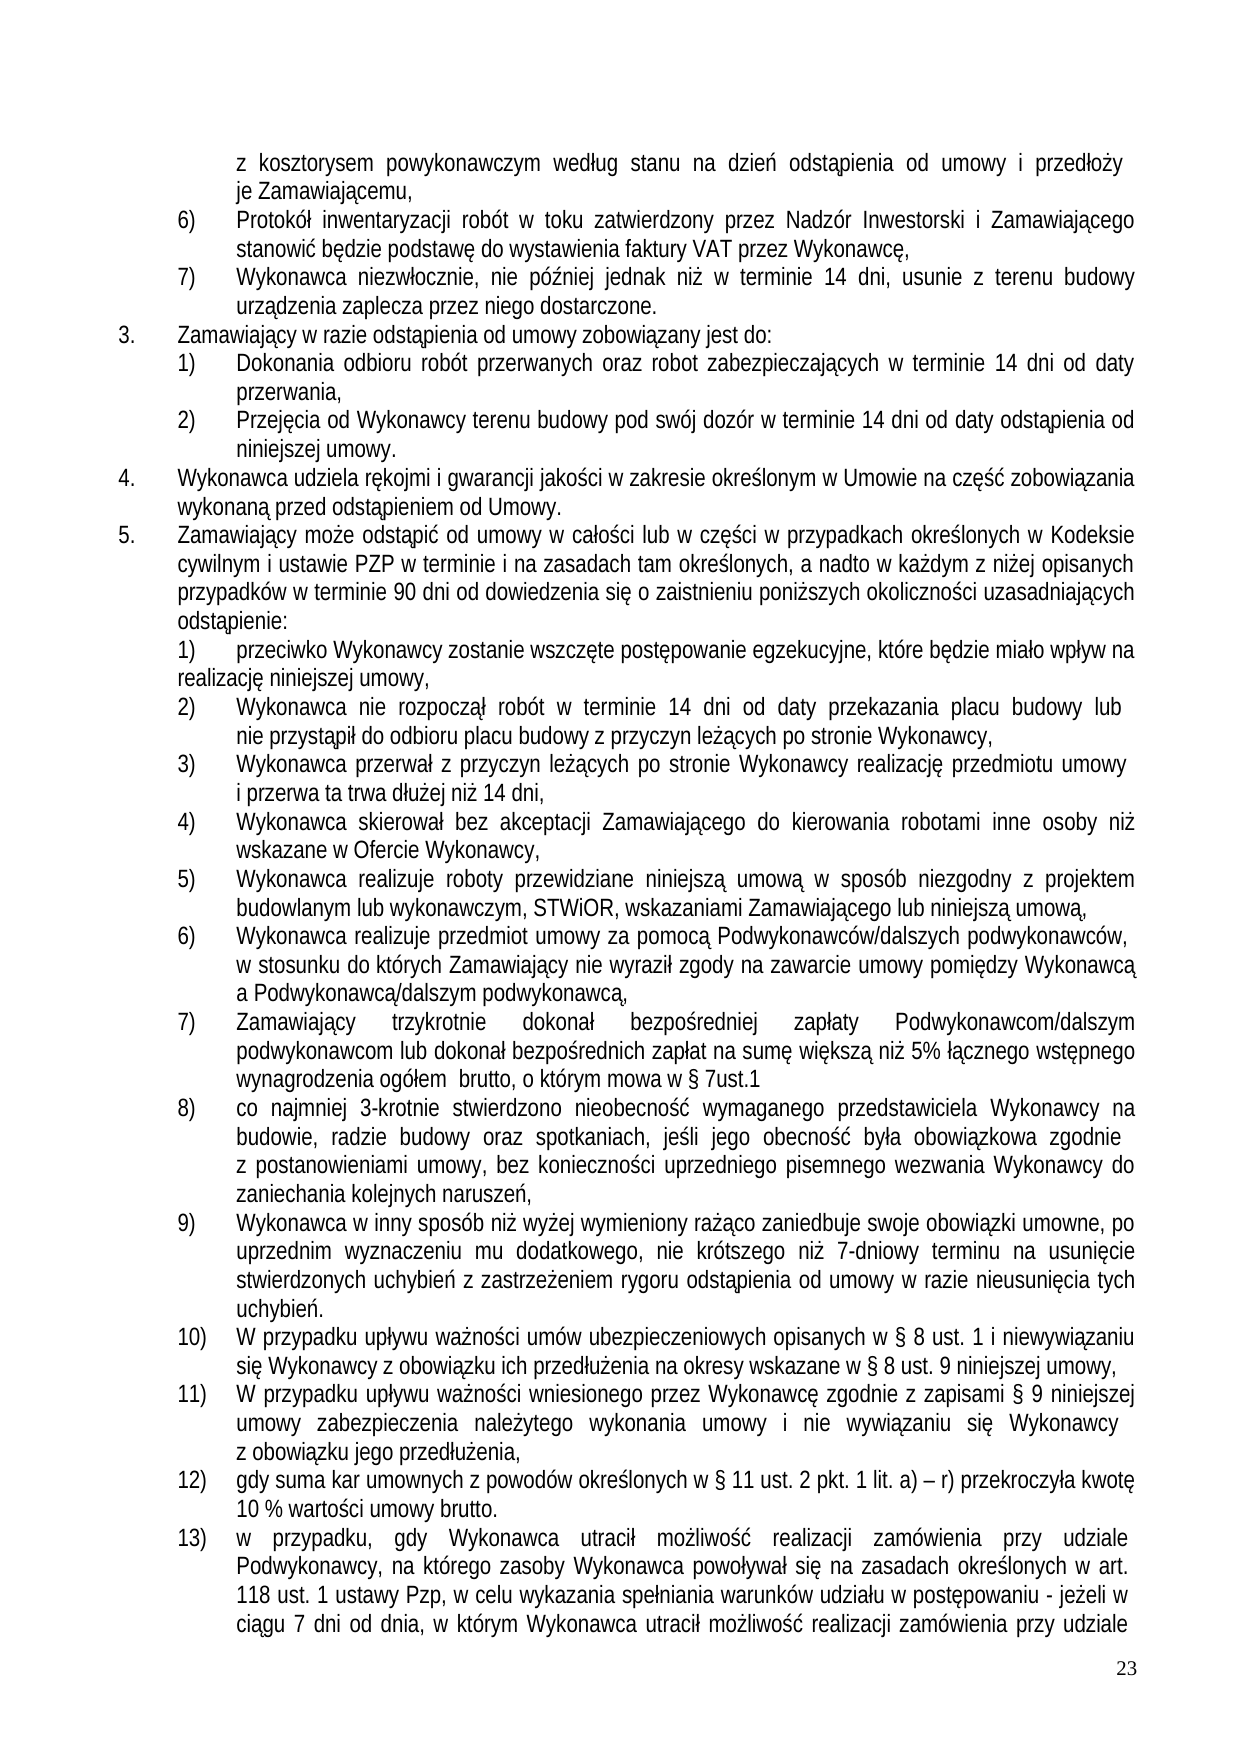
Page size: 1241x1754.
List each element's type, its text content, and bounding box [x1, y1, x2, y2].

list Wykonawca nie rozpoczął robót w terminie 14 dni od daty przekazania placu budowy lub nie przystąpił do odbioru placu budowy z przyczyn leżących po stronie Wykonawcy, [177, 692, 1137, 749]
list Przejęcia od Wykonawcy terenu budowy pod swój dozór w terminie 14 dni od daty odstąpienia od niniejszej umowy. [177, 406, 1137, 463]
list Zamawiający trzykrotnie dokonał bezpośredniej zapłaty Podwykonawcom/dalszym podwykonawcom lub dokonał bezpośrednich zapłat na sumę większą niż 5% łącznego wstępnego wynagrodzenia ogółem brutto, o którym mowa w § 7ust.1 [177, 1007, 1137, 1093]
list W przypadku upływu ważności umów ubezpieczeniowych opisanych w § 8 ust. 1 i niewywiązaniu się Wykonawcy z obowiązku ich przedłużenia na okresy wskazane w § 8 ust. 9 niniejszej umowy, [177, 1322, 1137, 1379]
list Wykonawca realizuje przedmiot umowy za pomocą Podwykonawców/dalszych podwykonawców, w stosunku do których Zamawiający nie wyraził zgody na zawarcie umowy pomiędzy Wykonawcą a Podwykonawcą/dalszym podwykonawcą, [177, 921, 1137, 1007]
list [177, 148, 1137, 205]
list gdy suma kar umownych z powodów określonych w § 11 ust. 2 pkt. 1 lit. a) – r) przekroczyła kwotę 10 % wartości umowy brutto. [177, 1465, 1137, 1523]
list Zamawiający może odstąpić od umowy w całości lub w części w przypadkach określonych w Kodeksie cywilnym i ustawie PZP w terminie i na zasadach tam określonych, a nadto w każdym z niżej opisanych przypadków w terminie 90 dni od dowiedzenia się o zaistnieniu poniższych okoliczności uzasadniających odstąpienie: [118, 520, 1137, 635]
list co najmniej 3-krotnie stwierdzono nieobecność wymaganego przedstawiciela Wykonawcy na budowie, radzie budowy oraz spotkaniach, jeśli jego obecność była obowiązkowa zgodnie z postanowieniami umowy, bez konieczności uprzedniego pisemnego wezwania Wykonawcy do zaniechania kolejnych naruszeń, [177, 1093, 1137, 1208]
list Wykonawca skierował bez akceptacji Zamawiającego do kierowania robotami inne osoby niż wskazane w Ofercie Wykonawcy, [177, 807, 1137, 864]
list Dokonania odbioru robót przerwanych oraz robot zabezpieczających w terminie 14 dni od daty przerwania, [177, 348, 1137, 406]
list Wykonawca udziela rękojmi i gwarancji jakości w zakresie określonym w Umowie na część zobowiązania wykonaną przed odstąpieniem od Umowy. [118, 463, 1137, 520]
list Zamawiający w razie odstąpienia od umowy zobowiązany jest do: [118, 319, 1137, 348]
list Wykonawca przerwał z przyczyn leżących po stronie Wykonawcy realizację przedmiotu umowy i przerwa ta trwa dłużej niż 14 dni, [177, 749, 1137, 807]
list przeciwko Wykonawcy zostanie wszczęte postępowanie egzekucyjne, które będzie miało wpływ na realizację niniejszej umowy, [177, 635, 1137, 692]
list Wykonawca realizuje roboty przewidziane niniejszą umową w sposób niezgodny z projektem budowlanym lub wykonawczym, STWiOR, wskazaniami Zamawiającego lub niniejszą umową, [177, 864, 1137, 921]
list Wykonawca niezwłocznie, nie później jednak niż w terminie 14 dni, usunie z terenu budowy urządzenia zaplecza przez niego dostarczone. [177, 262, 1137, 319]
list W przypadku upływu ważności wniesionego przez Wykonawcę zgodnie z zapisami § 9 niniejszej umowy zabezpieczenia należytego wykonania umowy i nie wywiązaniu się Wykonawcy z obowiązku jego przedłużenia, [177, 1379, 1137, 1465]
list Wykonawca w inny sposób niż wyżej wymieniony rażąco zaniedbuje swoje obowiązki umowne, po uprzednim wyznaczeniu mu dodatkowego, nie krótszego niż 7-dniowy terminu na usunięcie stwierdzonych uchybień z zastrzeżeniem rygoru odstąpienia od umowy w razie nieusunięcia tych uchybień. [177, 1208, 1137, 1322]
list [177, 1523, 1130, 1637]
list Protokół inwentaryzacji robót w toku zatwierdzony przez Nadzór Inwestorski i Zamawiającego stanowić będzie podstawę do wystawienia faktury VAT przez Wykonawcę, [177, 205, 1137, 262]
